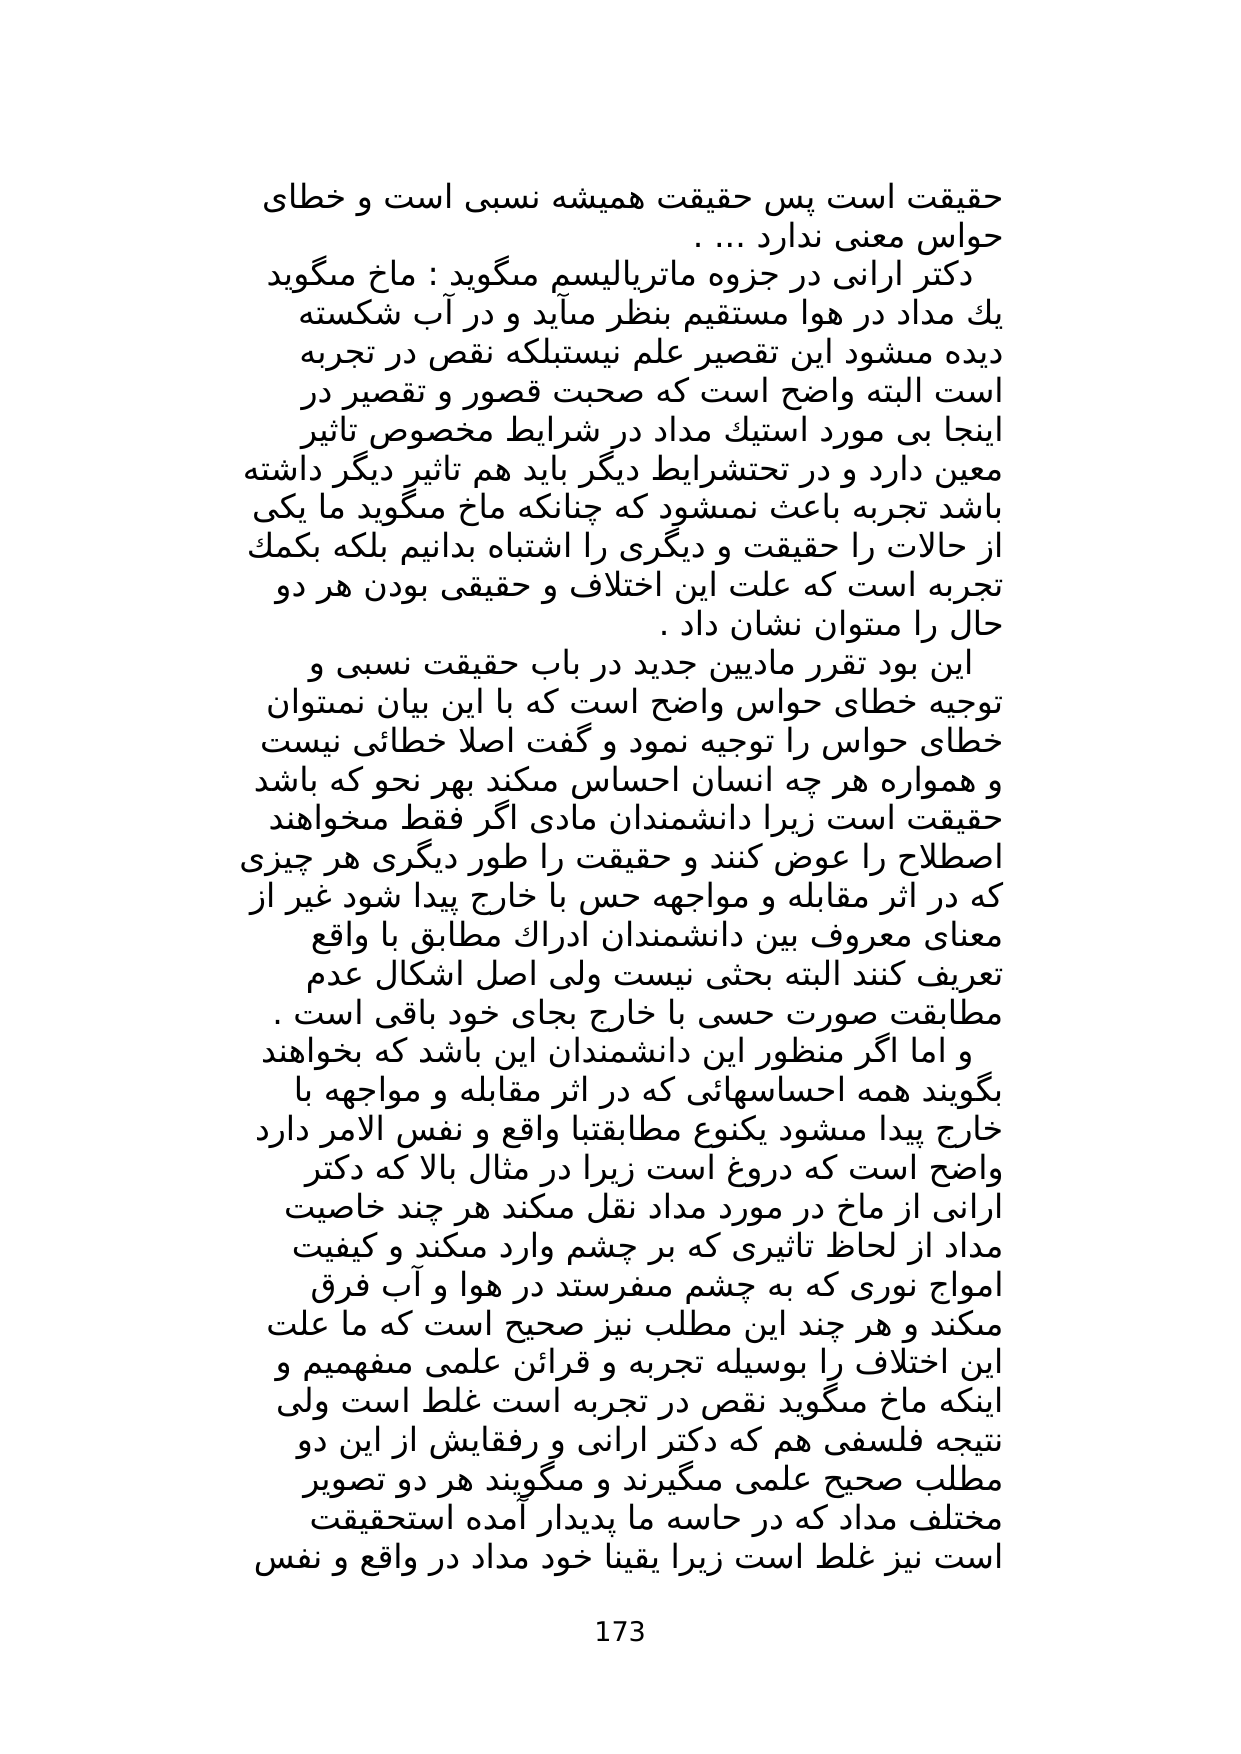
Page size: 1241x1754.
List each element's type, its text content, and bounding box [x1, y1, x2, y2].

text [236, 177, 1004, 255]
text دكتر ارانى در جزوه ماترياليسم مى‏گويد : ماخ مى‏گويد يك مداد در هوا مستقيم بنظر مى‏آيد و در آب شكسته ديده مى‏شود اين تقصير علم نيست‏بلكه نقص در تجربه است البته واضح است كه صحبت قصور و تقصير در اينجا بى مورد است‏يك مداد در شرايط مخصوص تاثير معين دارد و در تحت‏شرايط ديگر بايد هم تاثير ديگر داشته باشد تجربه باعث نمى‏شود كه چنانكه ماخ مى‏گويد ما يكى از حالات را حقيقت و ديگرى را اشتباه بدانيم بلكه بكمك تجربه است كه علت اين اختلاف و حقيقى بودن هر دو حال را مى‏توان نشان داد . [236, 255, 1004, 643]
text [236, 1032, 1004, 1576]
text اين بود تقرر ماديين جديد در باب حقيقت نسبى و توجيه خطاى حواس واضح است كه با اين بيان نمى‏توان خطاى حواس را توجيه نمود و گفت اصلا خطائى نيست و همواره هر چه انسان احساس مى‏كند بهر نحو كه باشد حقيقت است زيرا دانشمندان مادى اگر فقط مى‏خواهند اصطلاح را عوض كنند و حقيقت را طور ديگرى هر چيزى كه در اثر مقابله و مواجهه حس با خارج پيدا شود غير از معناى معروف بين دانشمندان ادراك مطابق با واقع تعريف كنند البته بحثى نيست ولى اصل اشكال عدم مطابقت صورت حسى با خارج بجاى خود باقى است . [236, 643, 1004, 1032]
